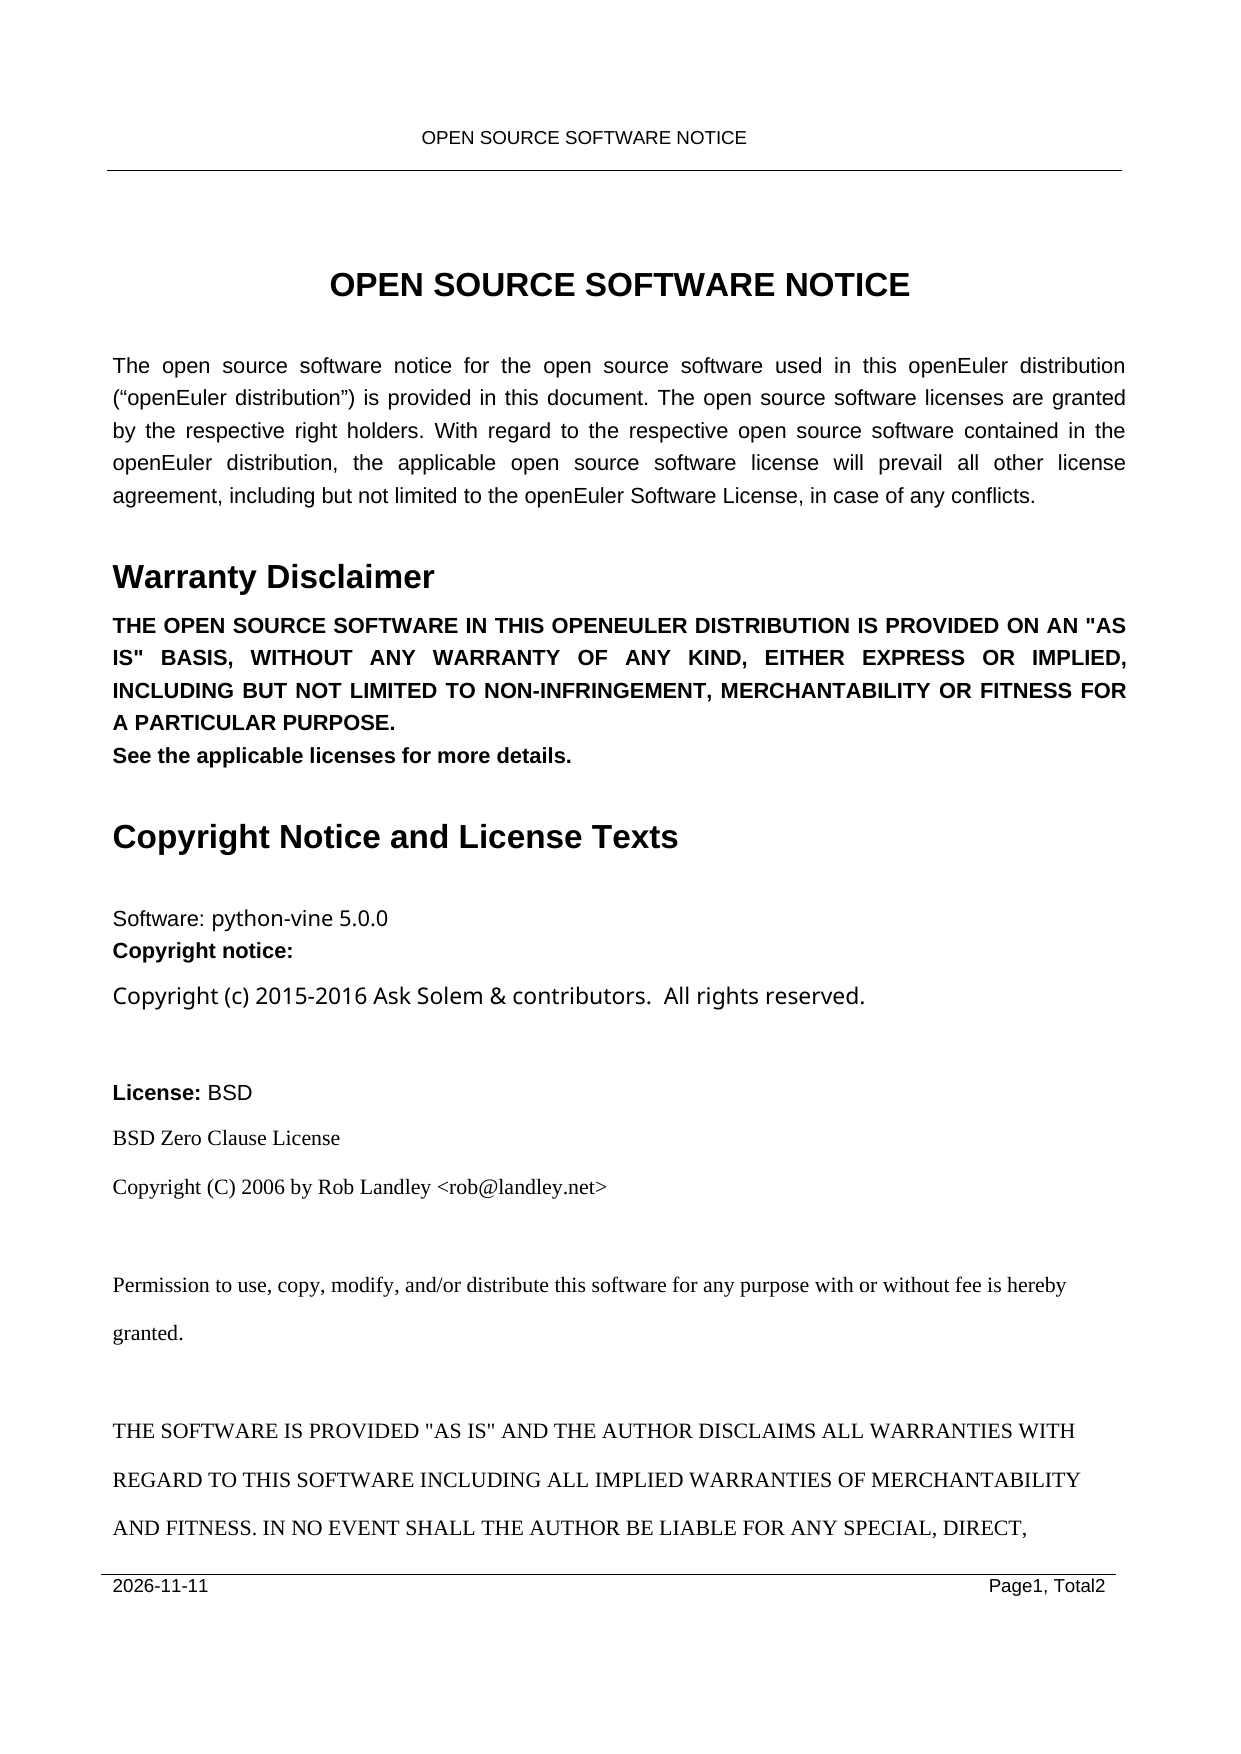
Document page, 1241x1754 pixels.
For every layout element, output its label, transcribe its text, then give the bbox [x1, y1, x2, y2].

text Warranty Disclaimer [112, 544, 1128, 609]
text Copyright Notice and License Texts [112, 804, 1128, 869]
text Software: python-vine 5.0.0 [112, 901, 1128, 934]
text License: BSD [112, 1077, 1128, 1109]
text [112, 1122, 1128, 1544]
text THE OPEN SOURCE SOFTWARE IN THIS OPENEULER DISTRIBUTION IS PROVIDED ON AN "AS IS" BASIS, WITHOUT ANY WARRANTY OF ANY KIND, EITHER EXPRESS OR IMPLIED, INCLUDING BUT NOT LIMITED TO NON-INFRINGEMENT, MERCHANTABILITY OR FITNESS FOR A PARTICULAR PURPOSE. See the applicable licenses for more details. [112, 609, 1128, 771]
text The open source software notice for the open source software used in this openEuler distribution (“openEuler distribution”) is provided in this document. The open source software licenses are granted by the respective right holders. With regard to the respective open source software contained in the openEuler distribution, the applicable open source software license will prevail all other license agreement, including but not limited to the openEuler Software License, in case of any conflicts. [112, 349, 1128, 511]
text OPEN SOURCE SOFTWARE NOTICE [112, 251, 1128, 316]
text Copyright notice: [112, 934, 1128, 966]
text Copyright (c) 2015-2016 Ask Solem & contributors. All rights reserved. [112, 979, 1128, 1060]
